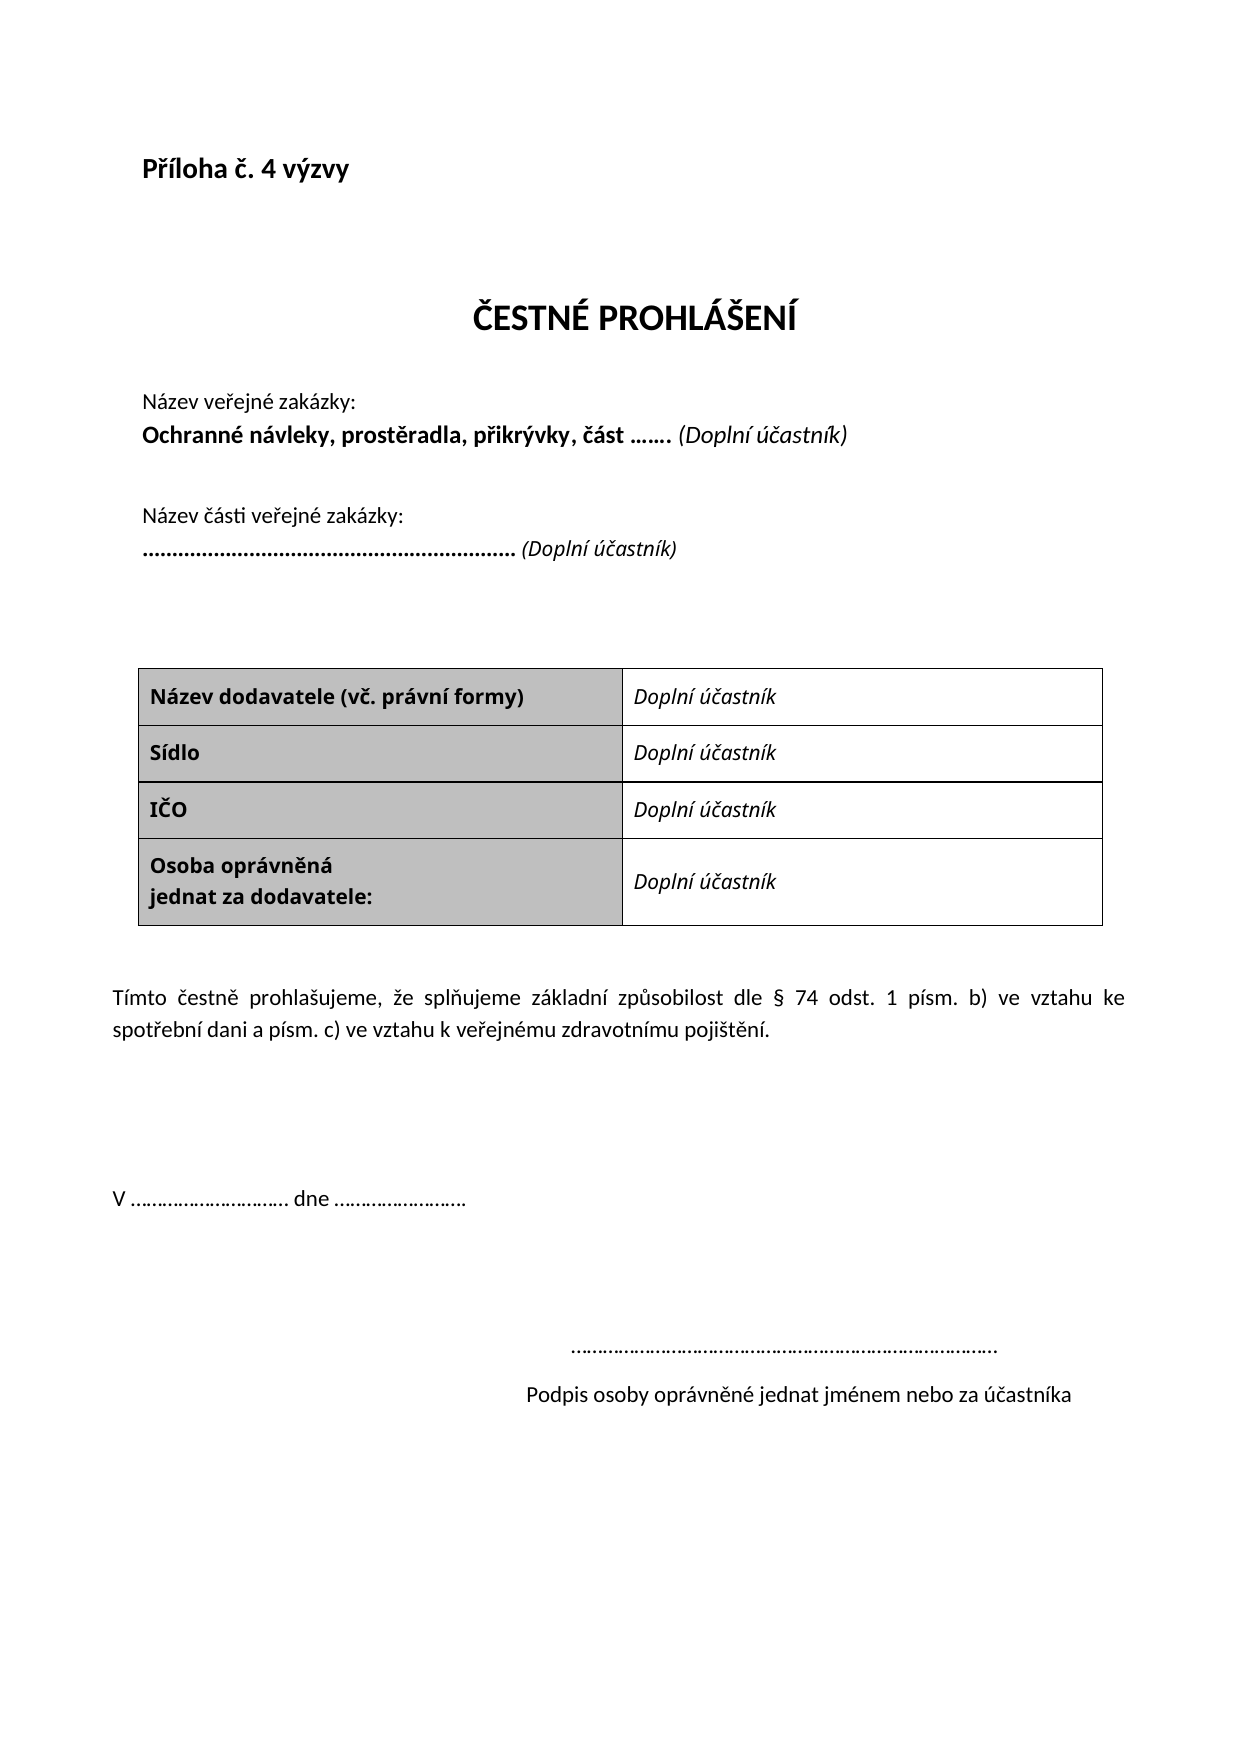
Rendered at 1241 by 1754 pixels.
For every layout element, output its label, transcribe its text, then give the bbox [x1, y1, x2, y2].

table_cell Doplní účastník [623, 783, 1102, 838]
table_cell IČO [139, 783, 622, 838]
table_cell Sídlo [139, 726, 622, 781]
text Název veřejné zakázky: [112, 387, 1128, 415]
text ……………………………………………………… (Doplní účastník) [142, 534, 1128, 562]
table_header Doplní účastník [623, 669, 1102, 725]
table_cell Doplní účastník [623, 726, 1102, 781]
text ČESTNÉ PROHLÁŠENÍ [142, 294, 1128, 339]
text Podpis osoby oprávněné jednat jménem nebo za účastníka [112, 1380, 1128, 1408]
table_cell Doplní účastník [623, 839, 1102, 925]
text V ………………………… dne ……………………. [112, 1184, 1128, 1212]
text Ochranné návleky, prostěradla, přikrývky, část ……. (Doplní účastník) [142, 419, 1128, 449]
text Tímto čestně prohlašujeme, že splňujeme základní způsobilost dle § 74 odst. 1 písm. b) ve vztahu ke spotřební dani a písm. c) ve vztahu k veřejnému zdravotnímu pojištění. [112, 983, 1128, 1043]
table_cell Osoba oprávněná jednat za dodavatele: [139, 839, 622, 925]
table_header Název dodavatele (vč. právní formy) [139, 669, 622, 725]
text Příloha č. 4 výzvy [142, 150, 1128, 186]
text ……………………………………………………………………… [112, 1331, 1128, 1359]
text Název části veřejné zakázky: [112, 502, 1128, 529]
